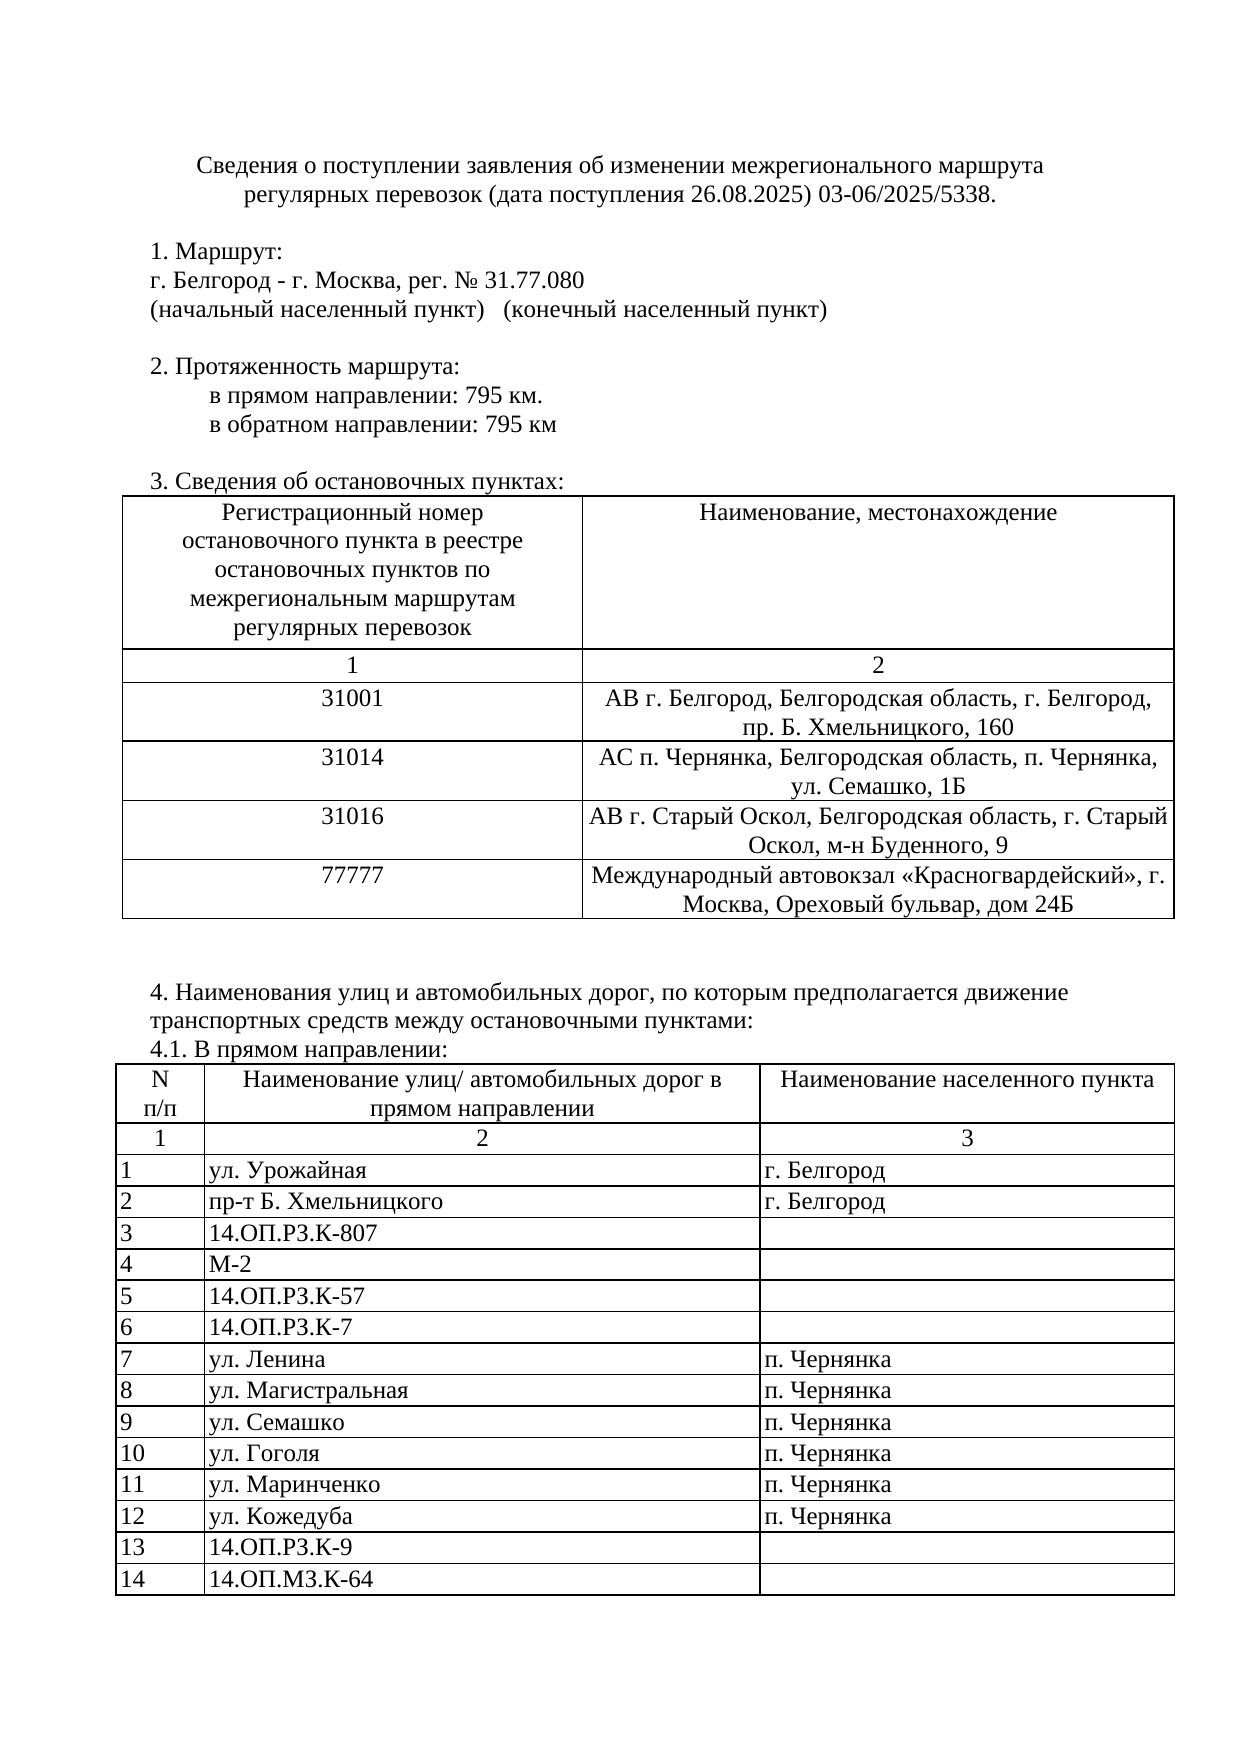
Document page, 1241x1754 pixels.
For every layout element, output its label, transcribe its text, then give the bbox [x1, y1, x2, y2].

table_cell 3 [117, 1218, 204, 1248]
table_cell 14.ОП.РЗ.К-807 [205, 1218, 759, 1248]
table_cell 2 [205, 1124, 759, 1153]
table_cell 31016 [123, 801, 582, 858]
table_cell пр-т Б. Хмельницкого [205, 1187, 759, 1216]
table_header Наименование населенного пункта [761, 1065, 1174, 1122]
table_cell 13 [117, 1533, 204, 1562]
table_cell АВ г. Старый Оскол, Белгородская область, г. Старый Оскол, м-н Буденного, 9 [583, 801, 1173, 858]
text Сведения о поступлении заявления об изменении межрегионального маршрута регулярных перевозок (дата поступления 26.08.2025) 03-06/2025/5338. [150, 150, 1090, 207]
table_cell 77777 [123, 860, 582, 918]
text (начальный населенный пункт) (конечный населенный пункт) [150, 294, 1090, 322]
table_cell ул. Кожедуба [205, 1501, 759, 1531]
table_cell [761, 1533, 1174, 1562]
text 1. Маршрут: [150, 236, 1090, 265]
table_header Регистрационный номер остановочного пункта в реестре остановочных пунктов по межрегиональным маршрутам регулярных перевозок [123, 497, 582, 648]
table_cell 7 [117, 1344, 204, 1374]
table_header Наименование, местонахождение [583, 497, 1173, 648]
table_cell 14.ОП.РЗ.К-9 [205, 1533, 759, 1562]
text 2. Протяженность маршрута: [150, 351, 1090, 380]
table_cell г. Белгород [761, 1155, 1174, 1185]
table_cell г. Белгород [761, 1187, 1174, 1216]
table_cell Международный автовокзал «Красногвардейский», г. Москва, Ореховый бульвар, дом 24Б [583, 860, 1173, 918]
table_cell 6 [117, 1312, 204, 1342]
table_cell 14.ОП.РЗ.К-7 [205, 1312, 759, 1342]
table_cell ул. Ленина [205, 1344, 759, 1374]
table_cell [761, 1250, 1174, 1279]
table_cell ул. Магистральная [205, 1375, 759, 1405]
table_cell 5 [117, 1281, 204, 1311]
table_cell АВ г. Белгород, Белгородская область, г. Белгород, пр. Б. Хмельницкого, 160 [583, 683, 1173, 740]
table_cell 31014 [123, 742, 582, 799]
table_cell п. Чернянка [761, 1470, 1174, 1499]
table_cell М-2 [205, 1250, 759, 1279]
table_cell 12 [117, 1501, 204, 1531]
table_cell 3 [761, 1124, 1174, 1153]
table_cell 14 [117, 1564, 204, 1594]
table_cell 4 [117, 1250, 204, 1279]
table_cell 11 [117, 1470, 204, 1499]
text 4.1. В прямом направлении: [150, 1034, 1090, 1063]
table_cell 1 [117, 1124, 204, 1153]
table_cell 9 [117, 1407, 204, 1437]
text 3. Сведения об остановочных пунктах: [150, 466, 1090, 495]
table_cell 8 [117, 1375, 204, 1405]
text г. Белгород - г. Москва, рег. № 31.77.080 [150, 265, 1090, 294]
table_cell [761, 1312, 1174, 1342]
table_cell 2 [117, 1187, 204, 1216]
table_cell п. Чернянка [761, 1344, 1174, 1374]
table_cell АС п. Чернянка, Белгородская область, п. Чернянка, ул. Семашко, 1Б [583, 742, 1173, 799]
table_cell ул. Маринченко [205, 1470, 759, 1499]
text 4. Наименования улиц и автомобильных дорог, по которым предполагается движение транспортных средств между остановочными пунктами: [150, 977, 1090, 1034]
table_cell п. Чернянка [761, 1501, 1174, 1531]
table_cell 14.ОП.РЗ.К-57 [205, 1281, 759, 1311]
table_cell п. Чернянка [761, 1407, 1174, 1437]
table_cell [761, 1564, 1174, 1594]
table_cell ул. Урожайная [205, 1155, 759, 1185]
table_header Наименование улиц/ автомобильных дорог в прямом направлении [205, 1065, 759, 1122]
table_cell 14.ОП.МЗ.К-64 [205, 1564, 759, 1594]
table_cell [761, 1281, 1174, 1311]
table_cell ул. Гоголя [205, 1438, 759, 1468]
table_cell 1 [117, 1155, 204, 1185]
table_cell 31001 [123, 683, 582, 740]
text в обратном направлении: 795 км [150, 409, 1090, 437]
table_cell п. Чернянка [761, 1375, 1174, 1405]
table_cell 2 [583, 650, 1173, 681]
table_cell 10 [117, 1438, 204, 1468]
table_cell 1 [123, 650, 582, 681]
text в прямом направлении: 795 км. [150, 380, 1090, 409]
table_cell п. Чернянка [761, 1438, 1174, 1468]
table_header N п/п [117, 1065, 204, 1122]
table_cell ул. Семашко [205, 1407, 759, 1437]
table_cell [761, 1218, 1174, 1248]
